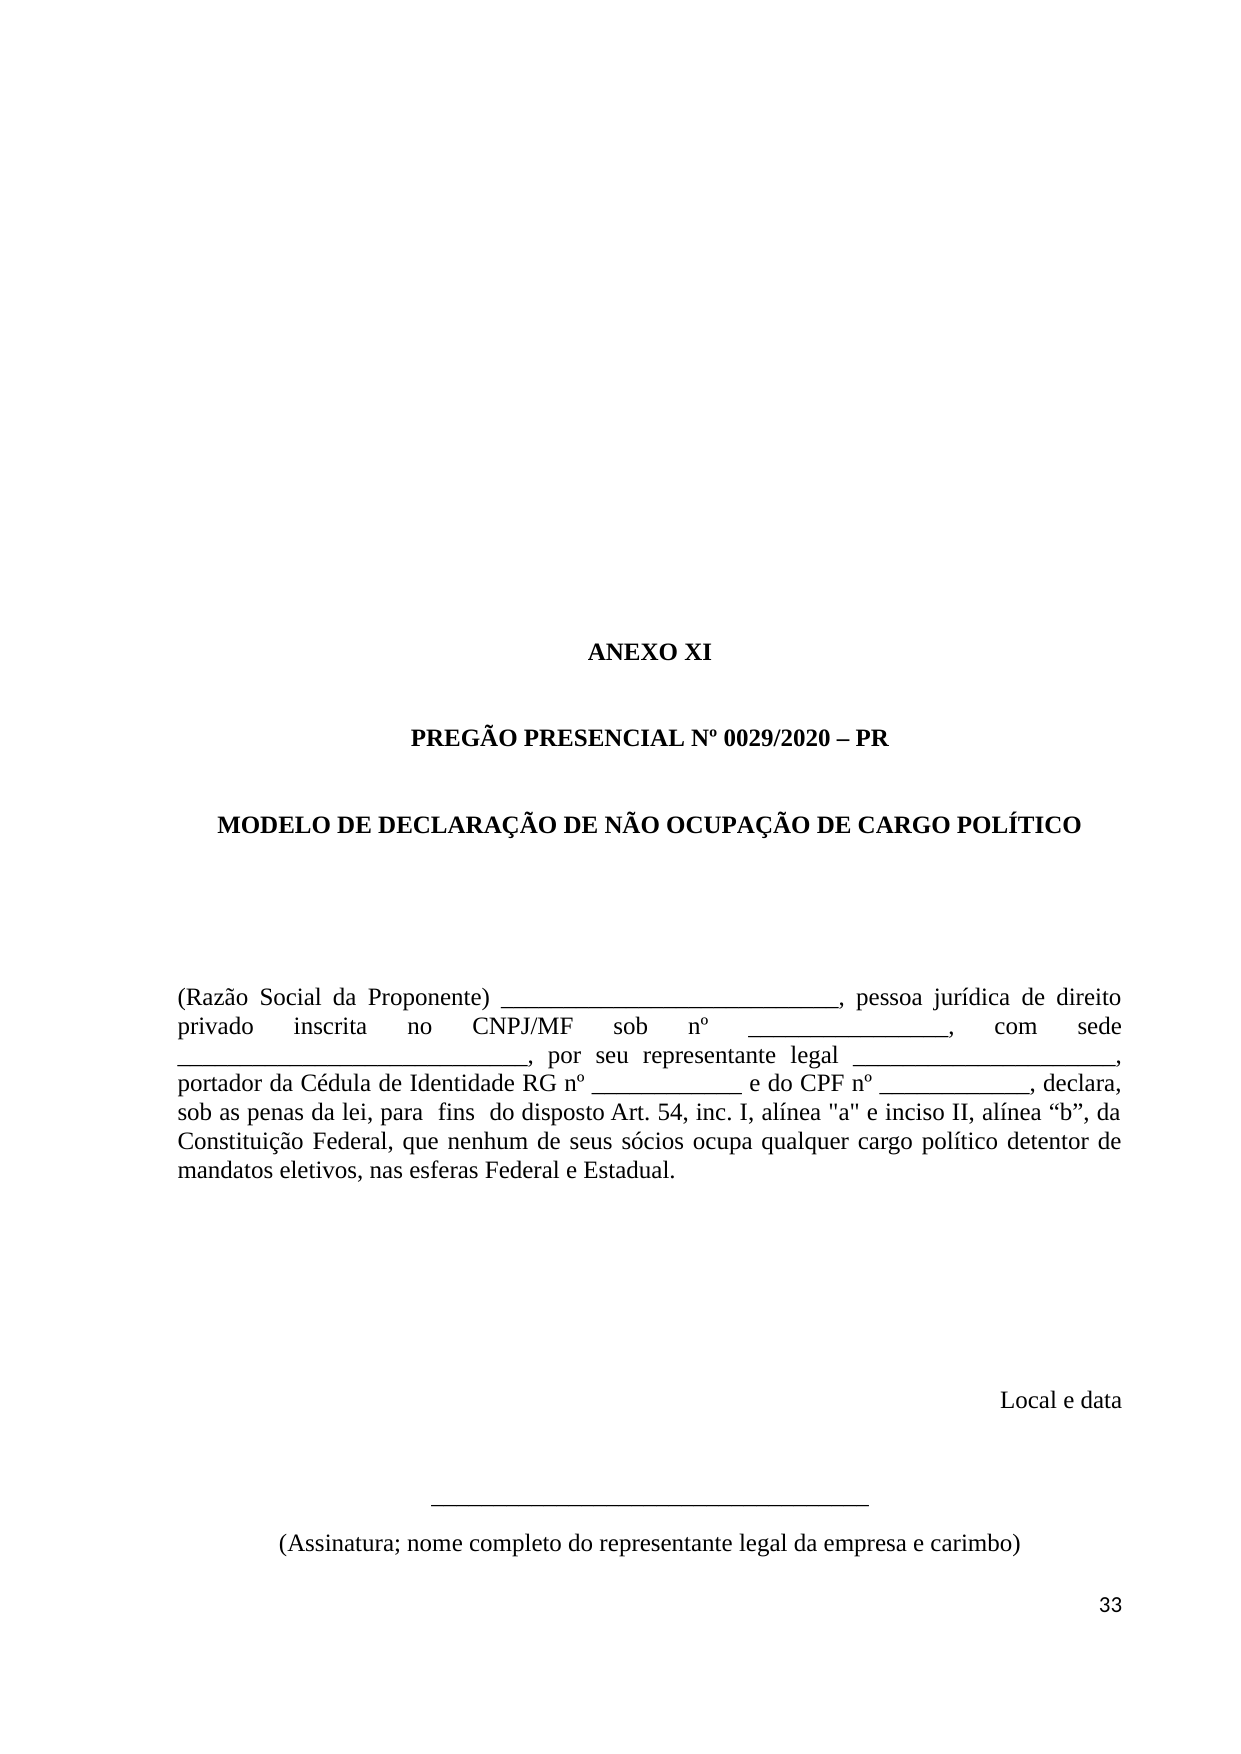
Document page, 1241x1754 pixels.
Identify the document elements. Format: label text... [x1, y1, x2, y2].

text PREGÃO PRESENCIAL Nº 0029/2020 – PR [177, 723, 1122, 752]
text ANEXO XI [177, 637, 1122, 666]
text (Assinatura; nome completo do representante legal da empresa e carimbo) [177, 1528, 1122, 1557]
text Local e data [177, 1385, 1122, 1413]
text ___________________________________ [177, 1480, 1122, 1509]
text MODELO DE DECLARAÇÃO DE NÃO OCUPAÇÃO DE CARGO POLÍTICO [177, 810, 1122, 838]
subtitle (Razão Social da Proponente) ___________________________, pessoa jurídica de direito privado inscrita no CNPJ/MF sob nº ________________, com sede ____________________________, por seu representante legal _____________________, portador da Cédula de Identidade RG nº ____________ e do CPF nº ____________, declara, sob as penas da lei, para fins do disposto Art. 54, inc. I, alínea "a" e inciso II, alínea “b”, da Constituição Federal, que nenhum de seus sócios ocupa qualquer cargo político detentor de mandatos eletivos, nas esferas Federal e Estadual. [177, 982, 1122, 1183]
